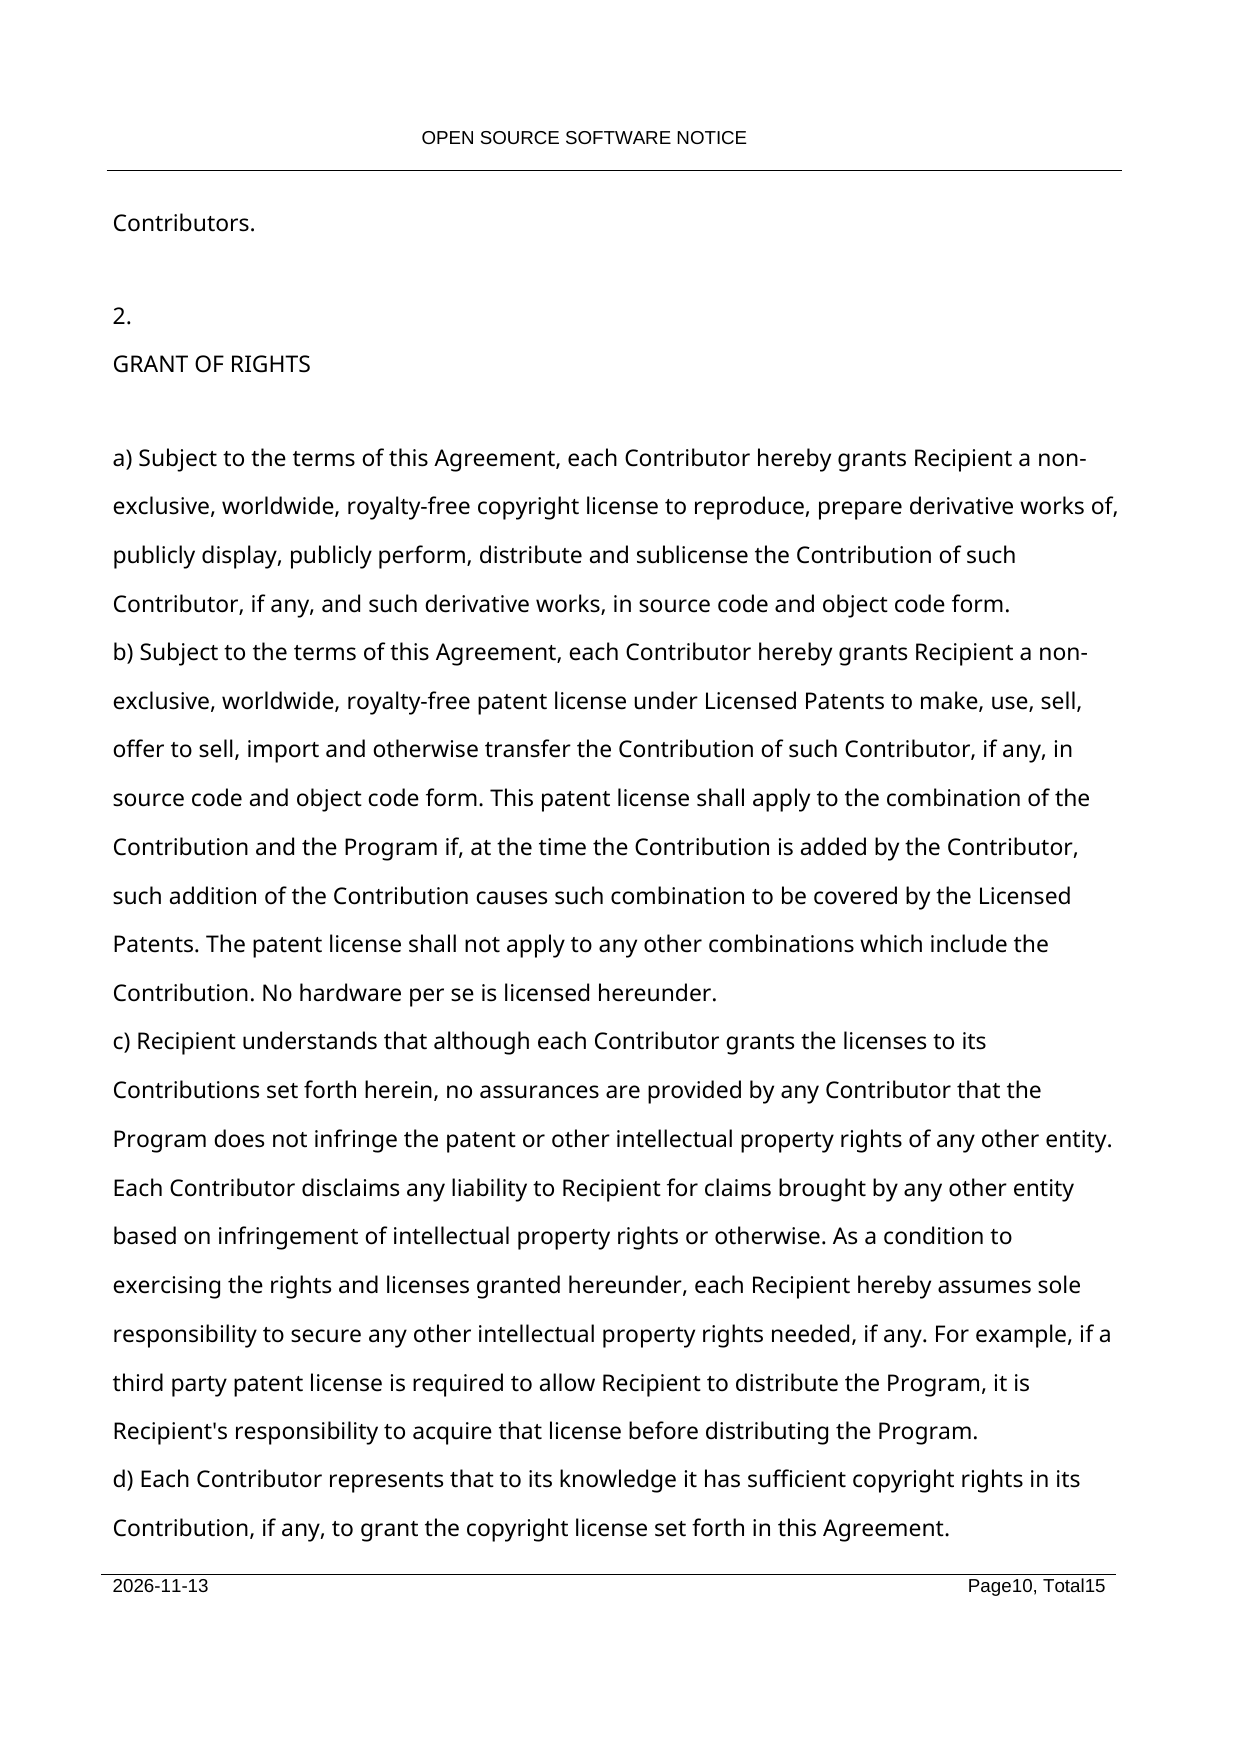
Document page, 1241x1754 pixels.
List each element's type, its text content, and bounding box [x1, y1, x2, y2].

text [112, 206, 1128, 239]
text b) Subject to the terms of this Agreement, each Contributor hereby grants Recipient a non-exclusive, worldwide, royalty-free patent license under Licensed Patents to make, use, sell, offer to sell, import and otherwise transfer the Contribution of such Contributor, if any, in source code and object code form. This patent license shall apply to the combination of the Contribution and the Program if, at the time the Contribution is added by the Contributor, such addition of the Contribution causes such combination to be covered by the Licensed Patents. The patent license shall not apply to any other combinations which include the Contribution. No hardware per se is licensed hereunder. [112, 635, 1128, 1009]
text 2. [112, 299, 1128, 332]
text GRANT OF RIGHTS [112, 348, 1128, 380]
text c) Recipient understands that although each Contributor grants the licenses to its Contributions set forth herein, no assurances are provided by any Contributor that the Program does not infringe the patent or other intellectual property rights of any other entity. Each Contributor disclaims any liability to Recipient for claims brought by any other entity based on infringement of intellectual property rights or otherwise. As a condition to exercising the rights and licenses granted hereunder, each Recipient hereby assumes sole responsibility to secure any other intellectual property rights needed, if any. For example, if a third party patent license is required to allow Recipient to distribute the Program, it is Recipient's responsibility to acquire that license before distributing the Program. [112, 1025, 1128, 1447]
text a) Subject to the terms of this Agreement, each Contributor hereby grants Recipient a non-exclusive, worldwide, royalty-free copyright license to reproduce, prepare derivative works of, publicly display, publicly perform, distribute and sublicense the Contribution of such Contributor, if any, and such derivative works, in source code and object code form. [112, 441, 1128, 620]
text d) Each Contributor represents that to its knowledge it has sufficient copyright rights in its Contribution, if any, to grant the copyright license set forth in this Agreement. [112, 1463, 1128, 1544]
